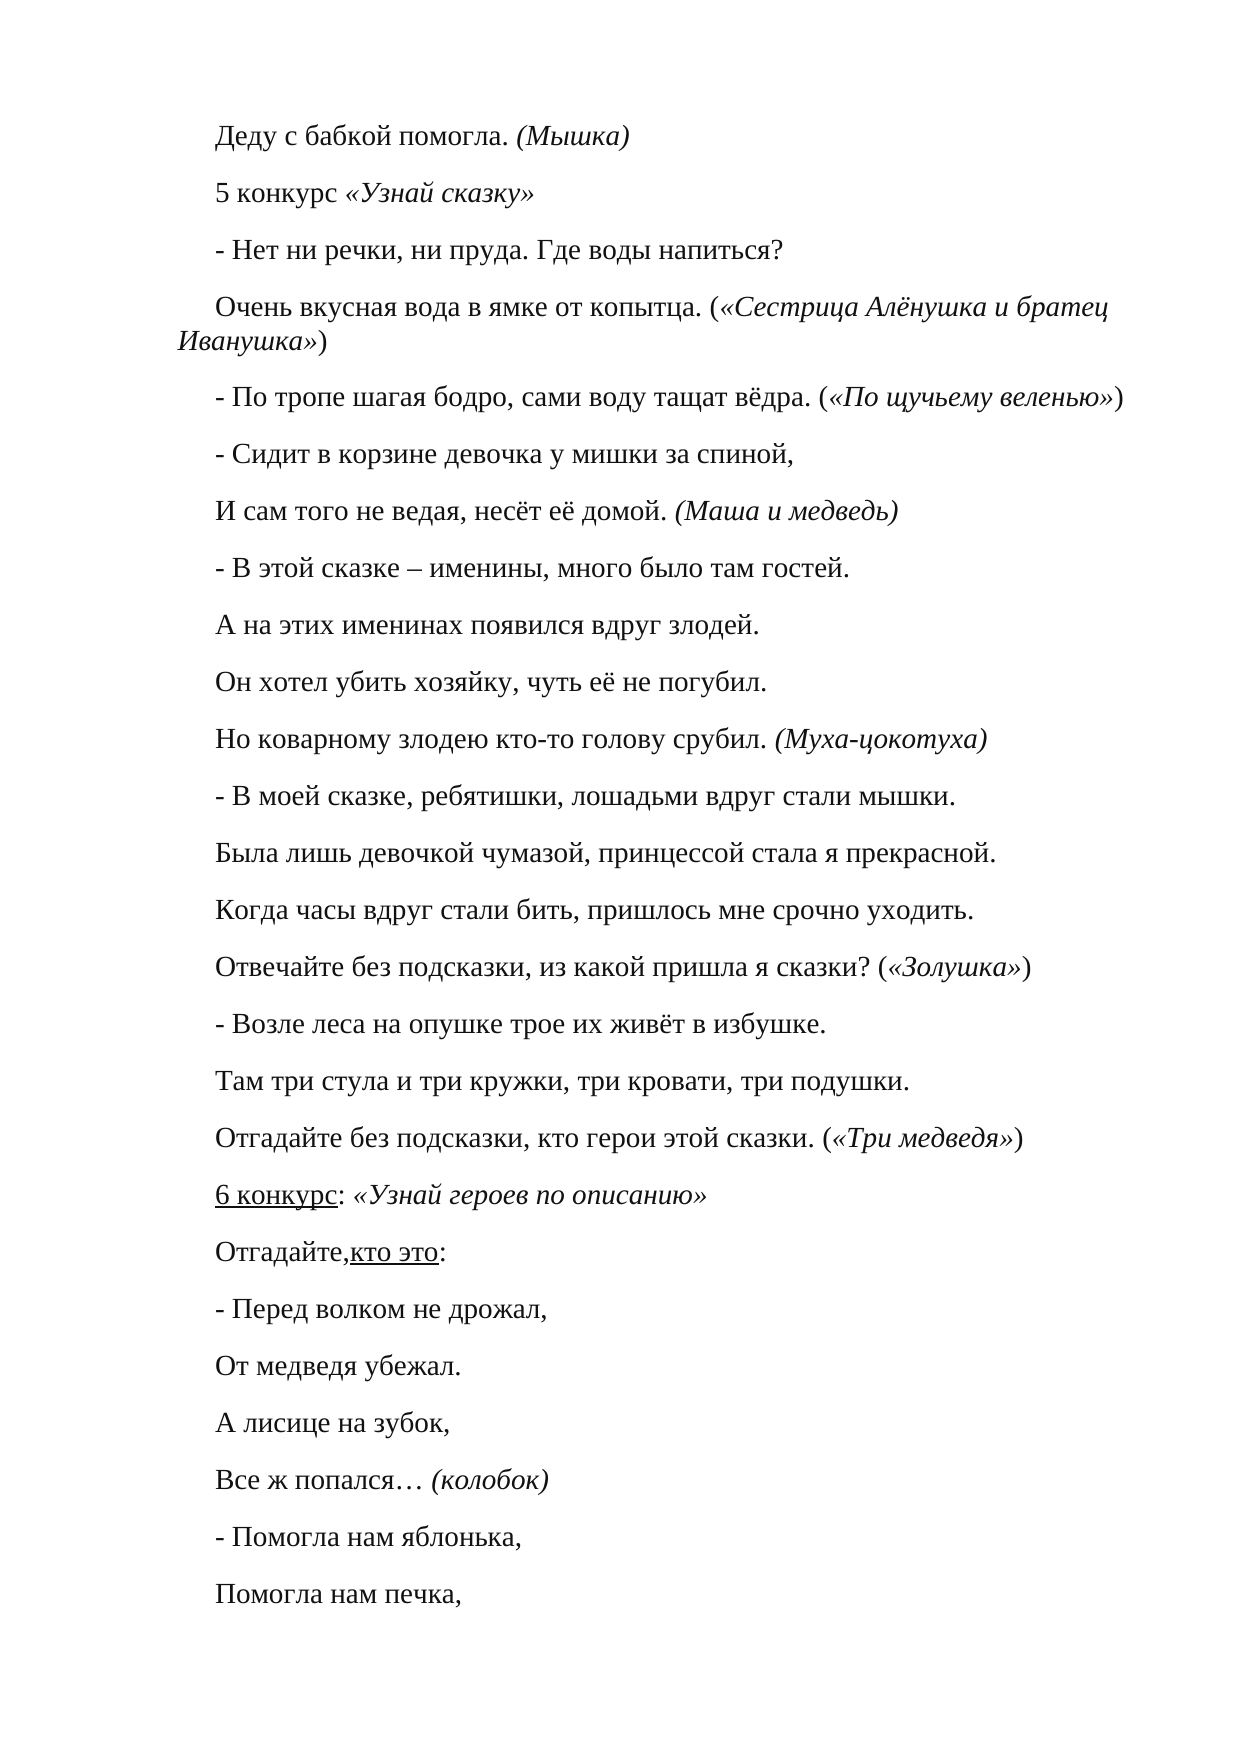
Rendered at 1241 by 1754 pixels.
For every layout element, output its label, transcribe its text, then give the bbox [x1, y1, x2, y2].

text Была лишь девочкой чумазой, принцессой стала я прекрасной. [177, 835, 1152, 869]
text От медведя убежал. [177, 1348, 1152, 1382]
text Все ж попался… (колобок) [177, 1462, 1152, 1496]
text - Перед волком не дрожал, [177, 1291, 1152, 1325]
text Он хотел убить хозяйку, чуть её не погубил. [177, 664, 1152, 698]
text - Нет ни речки, ни пруда. Где воды напиться? [177, 232, 1152, 266]
text 6 конкурс: «Узнай героев по описанию» [177, 1177, 1152, 1211]
text Отгадайте,кто это: [177, 1234, 1152, 1268]
text - Возле леса на опушке трое их живёт в избушке. [177, 1006, 1152, 1040]
text - В моей сказке, ребятишки, лошадьми вдруг стали мышки. [177, 778, 1152, 812]
text Но коварному злодею кто-то голову срубил. (Муха-цокотуха) [177, 721, 1152, 755]
text Помогла нам печка, [177, 1576, 1152, 1610]
text - Сидит в корзине девочка у мишки за спиной, [177, 437, 1152, 470]
text Отгадайте без подсказки, кто герои этой сказки. («Три медведя») [177, 1120, 1152, 1154]
text Деду с бабкой помогла. (Мышка) [177, 118, 1152, 152]
text Отвечайте без подсказки, из какой пришла я сказки? («Золушка») [177, 949, 1152, 983]
text Очень вкусная вода в ямке от копытца. («Сестрица Алёнушка и братец Иванушка») [177, 289, 1152, 356]
text - Помогла нам яблонька, [177, 1519, 1152, 1553]
text 5 конкурс «Узнай сказку» [177, 175, 1152, 209]
text Там три стула и три кружки, три кровати, три подушки. [177, 1063, 1152, 1097]
text А на этих именинах появился вдруг злодей. [177, 607, 1152, 641]
text - По тропе шагая бодро, сами воду тащат вёдра. («По щучьему веленью») [177, 379, 1152, 413]
text Когда часы вдруг стали бить, пришлось мне срочно уходить. [177, 892, 1152, 926]
text - В этой сказке – именины, много было там гостей. [177, 551, 1152, 584]
text А лисице на зубок, [177, 1405, 1152, 1439]
text И сам того не ведая, несёт её домой. (Маша и медведь) [177, 493, 1152, 527]
